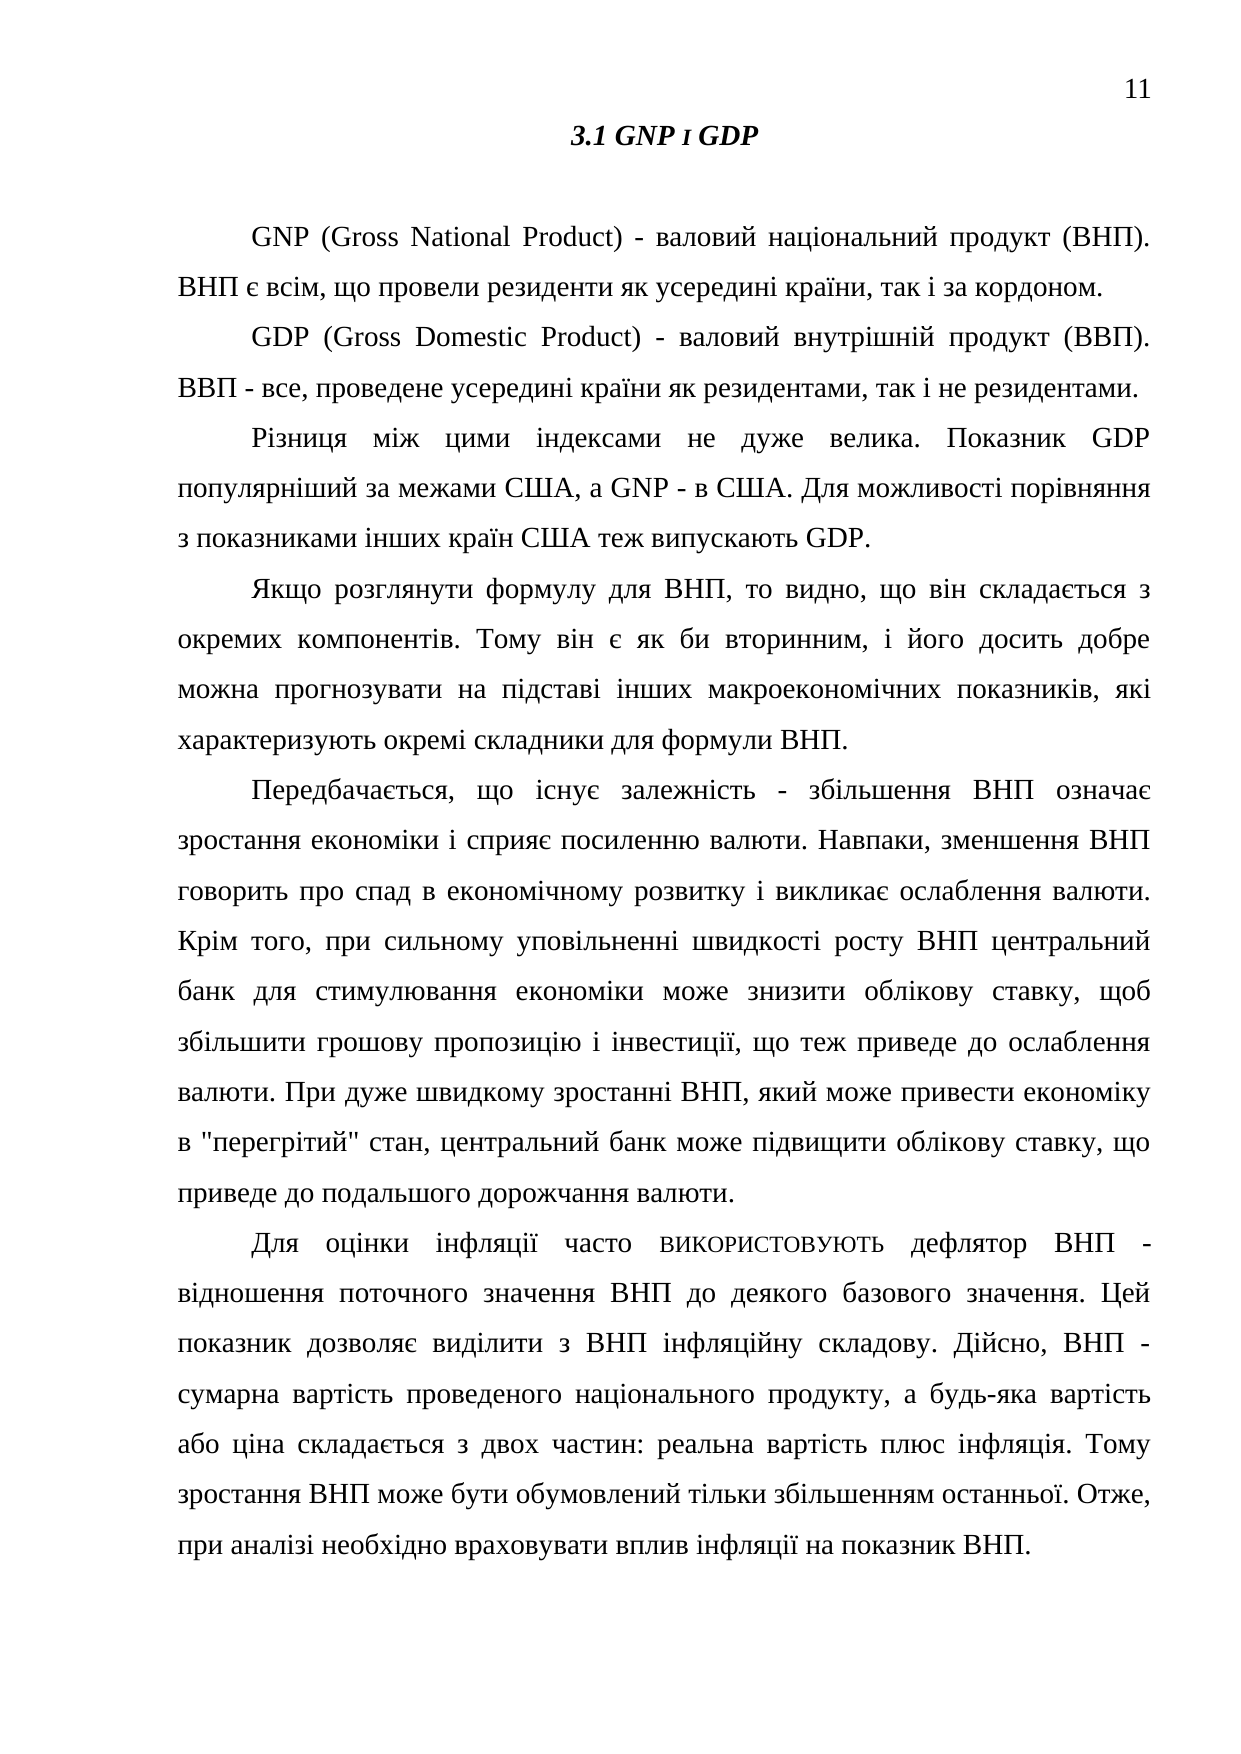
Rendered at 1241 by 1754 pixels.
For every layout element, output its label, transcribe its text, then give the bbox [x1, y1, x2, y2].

text Якщо розглянути формулу для ВНП, то видно, що він складається з окремих компонентів. Тому він є як би вторинним, і його досить добре можна прогнозувати на підставі інших макроекономічних показників, які характеризують окремі складники для формули ВНП. [177, 571, 1152, 755]
text Різниця між цими індексами не дуже велика. Показник GDP популярніший за межами США, а GNP - в США. Для можливості порівняння з показниками інших країн США теж випускають GDP. [177, 420, 1152, 554]
text Для оцінки інфляції часто використовують дефлятор ВНП - відношення поточного значення ВНП до деякого базового значення. Цей показник дозволяє виділити з ВНП інфляційну складову. Дійсно, ВНП - сумарна вартість проведеного національного продукту, а будь-яка вартість або ціна складається з двох частин: реальна вартість плюс інфляція. Тому зростання ВНП може бути обумовлений тільки збільшенням останньої. Отже, при аналізі необхідно враховувати вплив інфляції на показник ВНП. [177, 1225, 1152, 1560]
text GNP (Gross National Product) - валовий національний продукт (ВНП). ВНП є всім, що провели резиденти як усередині країни, так і за кордоном. [177, 219, 1152, 303]
text GDP (Gross Domestic Product) - валовий внутрішній продукт (ВВП). ВВП - все, проведене усередині країни як резидентами, так і не резидентами. [177, 319, 1152, 403]
text Передбачається, що існує залежність - збільшення ВНП означає зростання економіки і сприяє посиленню валюти. Навпаки, зменшення ВНП говорить про спад в економічному розвитку і викликає ослаблення валюти. Крім того, при сильному уповільненні швидкості росту ВНП центральний банк для стимулювання економіки може знизити облікову ставку, щоб збільшити грошову пропозицію і інвестиції, що теж приведе до ослаблення валюти. При дуже швидкому зростанні ВНП, який може привести економіку в "перегрітий" стан, центральний банк може підвищити облікову ставку, що приведе до подальшого дорожчання валюти. [177, 772, 1152, 1208]
subtitle 3.1 GNP і GDP [177, 118, 1152, 152]
